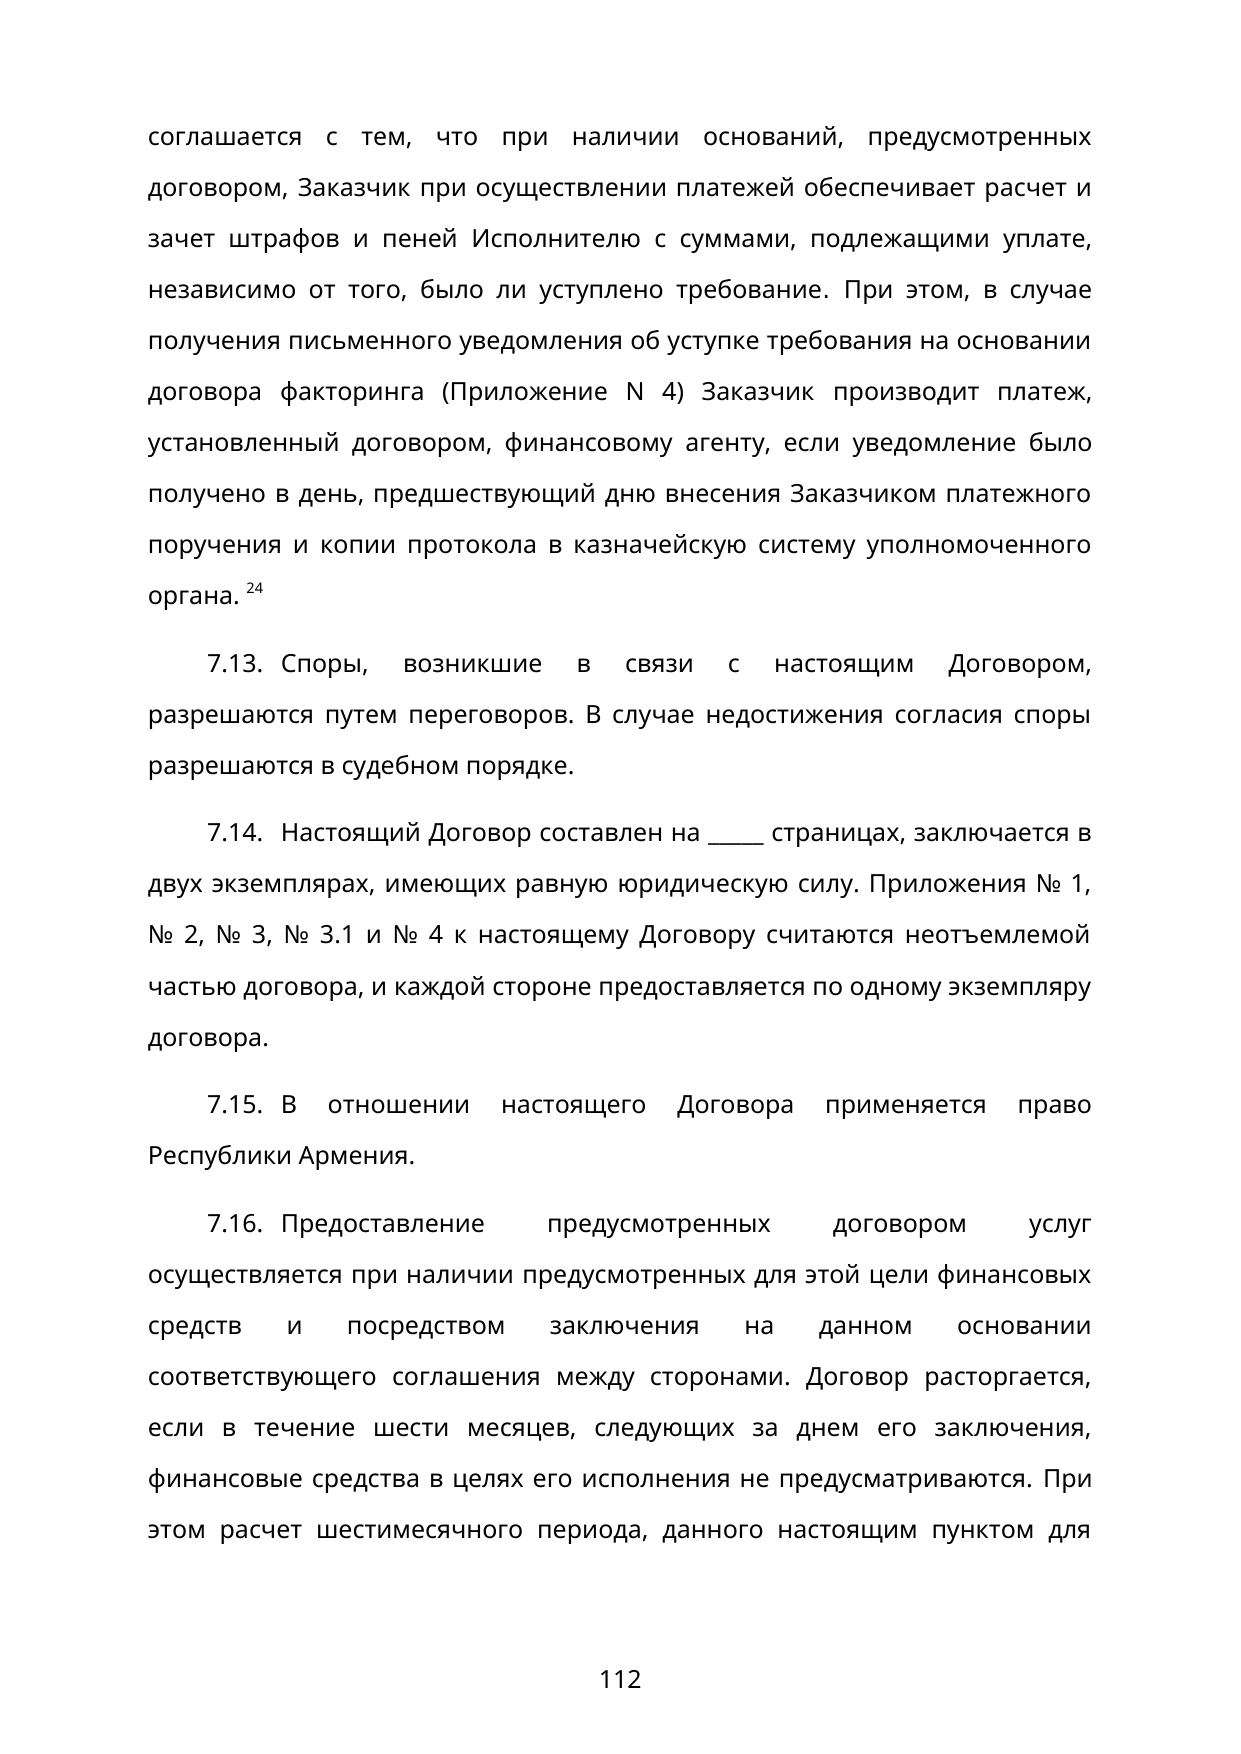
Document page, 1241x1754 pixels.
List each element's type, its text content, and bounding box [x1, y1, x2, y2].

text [148, 1206, 1092, 1546]
text 7.14. Настоящий Договор составлен на _____ страницах, заключается в двух экземплярах, имеющих равную юридическую силу. Приложения № 1, № 2, № 3, № 3.1 и № 4 к настоящему Договору считаются неотъемлемой частью договора, и каждой стороне предоставляется по одному экземпляру договора. [148, 815, 1092, 1053]
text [148, 118, 1092, 612]
text 7.15. В отношении настоящего Договора применяется право Республики Армения. [148, 1087, 1092, 1172]
text 7.13. Споры, возникшие в связи с настоящим Договором, разрешаются путем переговоров. В случае недостижения согласия споры разрешаются в судебном порядке. [148, 645, 1092, 781]
